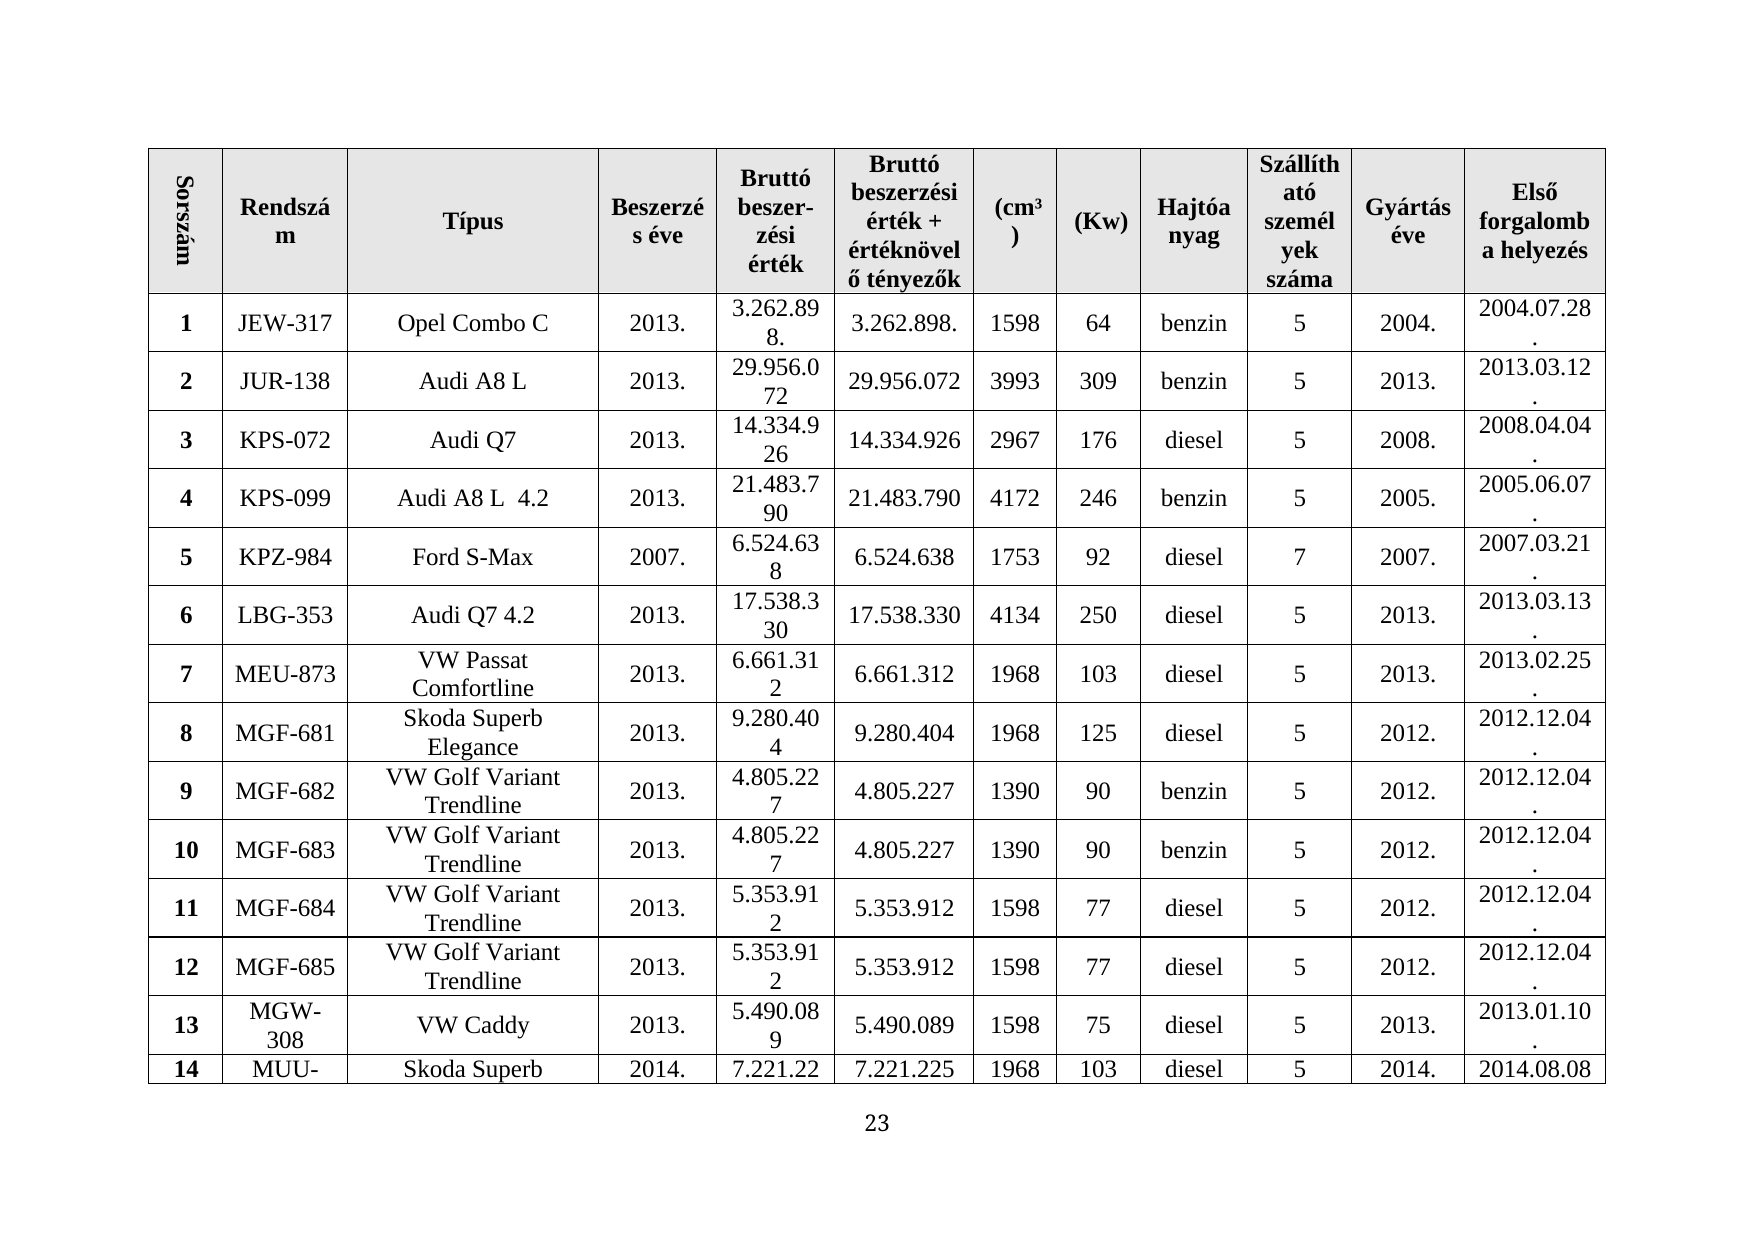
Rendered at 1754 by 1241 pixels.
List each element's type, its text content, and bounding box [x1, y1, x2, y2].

table_cell MUU-582 [223, 1055, 347, 1083]
table_header Bruttó beszerzési érték + értéknövelő tényezők [835, 149, 973, 292]
table_cell 17.538.330 [717, 586, 834, 644]
table_cell Opel Combo C [348, 294, 598, 351]
table_cell 2013. [599, 586, 716, 644]
table_cell 2013. [599, 411, 716, 468]
table_cell 64 [1057, 294, 1140, 351]
table_cell 1753 [974, 528, 1056, 585]
table_cell 2008.04.04. [1465, 411, 1605, 468]
table_cell Ford S-Max [348, 528, 598, 585]
table_cell VW Passat Comfortline [348, 645, 598, 702]
table_cell 77 [1057, 938, 1140, 995]
table_cell 5.353.912 [835, 938, 973, 995]
table_header Bruttó beszer- zési érték [717, 149, 834, 292]
table_cell 2013. [599, 938, 716, 995]
table_cell 2013.01.10. [1465, 996, 1605, 1053]
table_cell 21.483.790 [835, 469, 973, 527]
table_cell 2004. [1352, 294, 1464, 351]
table_cell 2004.07.28. [1465, 294, 1605, 351]
table_cell 14 [149, 1055, 222, 1083]
table_cell 2013.03.12. [1465, 352, 1605, 409]
table_cell 3.262.898. [717, 294, 834, 351]
table_cell 6 [149, 586, 222, 644]
table_cell 2008. [1352, 411, 1464, 468]
table_header (cm³) [974, 149, 1056, 292]
table_cell 309 [1057, 352, 1140, 409]
table_cell MGF-682 [223, 762, 347, 819]
table_cell 17.538.330 [835, 586, 973, 644]
table_header Sorszám [149, 149, 222, 292]
table_cell 2014. [599, 1055, 716, 1083]
table_cell 7.221.225 [835, 1055, 973, 1083]
table_cell diesel [1141, 411, 1247, 468]
table_cell 2012.12.04. [1465, 762, 1605, 819]
table_header Szállítható személyek száma [1248, 149, 1351, 292]
table_cell 1598 [974, 938, 1056, 995]
table_cell MGF-683 [223, 820, 347, 878]
table_cell 2013. [599, 645, 716, 702]
table_cell 9.280.404 [835, 703, 973, 761]
table_cell 9.280.404 [717, 703, 834, 761]
table_cell MGF-685 [223, 938, 347, 995]
table_header Első forgalomba helyezés [1465, 149, 1605, 292]
table_cell 4.805.227 [717, 820, 834, 878]
table_cell 2013. [599, 996, 716, 1053]
table_cell 29.956.072 [717, 352, 834, 409]
table_cell 7 [1248, 528, 1351, 585]
table_cell 1390 [974, 762, 1056, 819]
table_cell 5 [1248, 762, 1351, 819]
table_cell 2012.12.04. [1465, 703, 1605, 761]
table_cell 13 [149, 996, 222, 1053]
table_cell diesel [1141, 645, 1247, 702]
table_cell 12 [149, 938, 222, 995]
table_cell 14.334.926 [717, 411, 834, 468]
table_cell Audi A8 L 4.2 [348, 469, 598, 527]
table_cell 5 [1248, 938, 1351, 995]
table_cell benzin [1141, 294, 1247, 351]
table_cell 1 [149, 294, 222, 351]
table_cell 2012. [1352, 879, 1464, 936]
table_cell 2007.03.21. [1465, 528, 1605, 585]
table_cell diesel [1141, 703, 1247, 761]
table_cell 2013. [599, 703, 716, 761]
table_cell 2013. [1352, 352, 1464, 409]
table_cell 2013.03.13. [1465, 586, 1605, 644]
table_header Gyártás éve [1352, 149, 1464, 292]
table_header (Kw) [1057, 149, 1140, 292]
table_cell VW Golf Variant Trendline [348, 762, 598, 819]
table_cell Audi Q7 [348, 411, 598, 468]
table_cell 1968 [974, 645, 1056, 702]
table_cell JEW-317 [223, 294, 347, 351]
table_cell 246 [1057, 469, 1140, 527]
table_cell Audi Q7 4.2 [348, 586, 598, 644]
table_cell diesel [1141, 938, 1247, 995]
table_cell 125 [1057, 703, 1140, 761]
table_cell diesel [1141, 996, 1247, 1053]
table_cell 7.221.225 [717, 1055, 834, 1083]
table_cell 2012. [1352, 820, 1464, 878]
table_cell 2013. [599, 879, 716, 936]
table_cell 6.524.638 [835, 528, 973, 585]
table_cell 2013.02.25. [1465, 645, 1605, 702]
table_cell 5 [1248, 469, 1351, 527]
table_cell VW Caddy [348, 996, 598, 1053]
table_cell 75 [1057, 996, 1140, 1053]
table_cell 3 [149, 411, 222, 468]
table_cell 4134 [974, 586, 1056, 644]
table_cell MGF-681 [223, 703, 347, 761]
table_cell 4.805.227 [717, 762, 834, 819]
table_cell 5 [1248, 352, 1351, 409]
table_cell 2012.12.04. [1465, 938, 1605, 995]
table_header Rendszám [223, 149, 347, 292]
table_cell 4 [149, 469, 222, 527]
table_cell MGW-308 [223, 996, 347, 1053]
table_cell 2014.08.08. [1465, 1055, 1605, 1083]
table_cell 5 [1248, 586, 1351, 644]
table_cell 5 [1248, 820, 1351, 878]
table_cell 10 [149, 820, 222, 878]
table_cell 2013. [1352, 996, 1464, 1053]
table_cell 2007. [1352, 528, 1464, 585]
table_cell 2012. [1352, 703, 1464, 761]
table_cell 6.661.312 [717, 645, 834, 702]
table_cell 3.262.898. [835, 294, 973, 351]
table_cell MEU-873 [223, 645, 347, 702]
table_cell 103 [1057, 645, 1140, 702]
table_cell diesel [1141, 586, 1247, 644]
table_cell KPZ-984 [223, 528, 347, 585]
table_cell 29.956.072 [835, 352, 973, 409]
table_header Hajtóanyag [1141, 149, 1247, 292]
table_cell Skoda Superb [348, 1055, 598, 1083]
table_cell VW Golf Variant Trendline [348, 820, 598, 878]
table_cell 5 [1248, 879, 1351, 936]
table_cell 90 [1057, 820, 1140, 878]
table_cell VW Golf Variant Trendline [348, 938, 598, 995]
table_cell 5 [1248, 294, 1351, 351]
table_cell 11 [149, 879, 222, 936]
table_cell 2013. [599, 762, 716, 819]
table_cell 1968 [974, 703, 1056, 761]
table_cell benzin [1141, 352, 1247, 409]
table_cell 9 [149, 762, 222, 819]
table_cell JUR-138 [223, 352, 347, 409]
table_cell 5 [149, 528, 222, 585]
table_cell 21.483.790 [717, 469, 834, 527]
table_cell 5.353.912 [717, 938, 834, 995]
table_cell MGF-684 [223, 879, 347, 936]
table_cell 2005. [1352, 469, 1464, 527]
table_cell 2012.12.04. [1465, 820, 1605, 878]
table_cell 176 [1057, 411, 1140, 468]
table_cell diesel [1141, 528, 1247, 585]
table_header Beszerzés éve [599, 149, 716, 292]
table_cell 90 [1057, 762, 1140, 819]
table_cell Audi A8 L [348, 352, 598, 409]
table_cell 2013. [599, 469, 716, 527]
table_cell KPS-072 [223, 411, 347, 468]
table_cell benzin [1141, 762, 1247, 819]
table_cell 2013. [1352, 586, 1464, 644]
table_cell 5 [1248, 1055, 1351, 1083]
table_cell 5 [1248, 411, 1351, 468]
table_cell 77 [1057, 879, 1140, 936]
table_cell LBG-353 [223, 586, 347, 644]
table_cell 5.490.089 [717, 996, 834, 1053]
table_cell 5.353.912 [835, 879, 973, 936]
table_cell 7 [149, 645, 222, 702]
table_cell 2005.06.07. [1465, 469, 1605, 527]
table_cell 4172 [974, 469, 1056, 527]
table_cell 3993 [974, 352, 1056, 409]
table_cell 2 [149, 352, 222, 409]
table_cell 2012. [1352, 938, 1464, 995]
table_cell 5 [1248, 996, 1351, 1053]
table_cell 5 [1248, 645, 1351, 702]
table_cell 103 [1057, 1055, 1140, 1083]
table_cell Skoda Superb Elegance [348, 703, 598, 761]
table_cell 1390 [974, 820, 1056, 878]
table_cell 5.490.089 [835, 996, 973, 1053]
table_cell 1598 [974, 996, 1056, 1053]
table_cell 1598 [974, 879, 1056, 936]
table_cell 4.805.227 [835, 820, 973, 878]
table_cell VW Golf Variant Trendline [348, 879, 598, 936]
table_cell 1598 [974, 294, 1056, 351]
table_cell 5 [1248, 703, 1351, 761]
table_cell 2007. [599, 528, 716, 585]
table_cell 92 [1057, 528, 1140, 585]
table_cell KPS-099 [223, 469, 347, 527]
table_cell benzin [1141, 469, 1247, 527]
table_cell 2014. [1352, 1055, 1464, 1083]
table_cell 1968 [974, 1055, 1056, 1083]
table_cell 5.353.912 [717, 879, 834, 936]
table_cell diesel [1141, 879, 1247, 936]
table_cell 2012. [1352, 762, 1464, 819]
table_cell diesel [1141, 1055, 1247, 1083]
table_cell 6.524.638 [717, 528, 834, 585]
table_cell 4.805.227 [835, 762, 973, 819]
table_cell 8 [149, 703, 222, 761]
table_cell 2013. [599, 820, 716, 878]
table_cell 2013. [599, 352, 716, 409]
table_cell 2013. [1352, 645, 1464, 702]
table_cell 6.661.312 [835, 645, 973, 702]
table_cell 2012.12.04. [1465, 879, 1605, 936]
table_cell 2013. [599, 294, 716, 351]
table_cell 250 [1057, 586, 1140, 644]
table_header Típus [348, 149, 598, 292]
table_cell benzin [1141, 820, 1247, 878]
table_cell 14.334.926 [835, 411, 973, 468]
table_cell 2967 [974, 411, 1056, 468]
